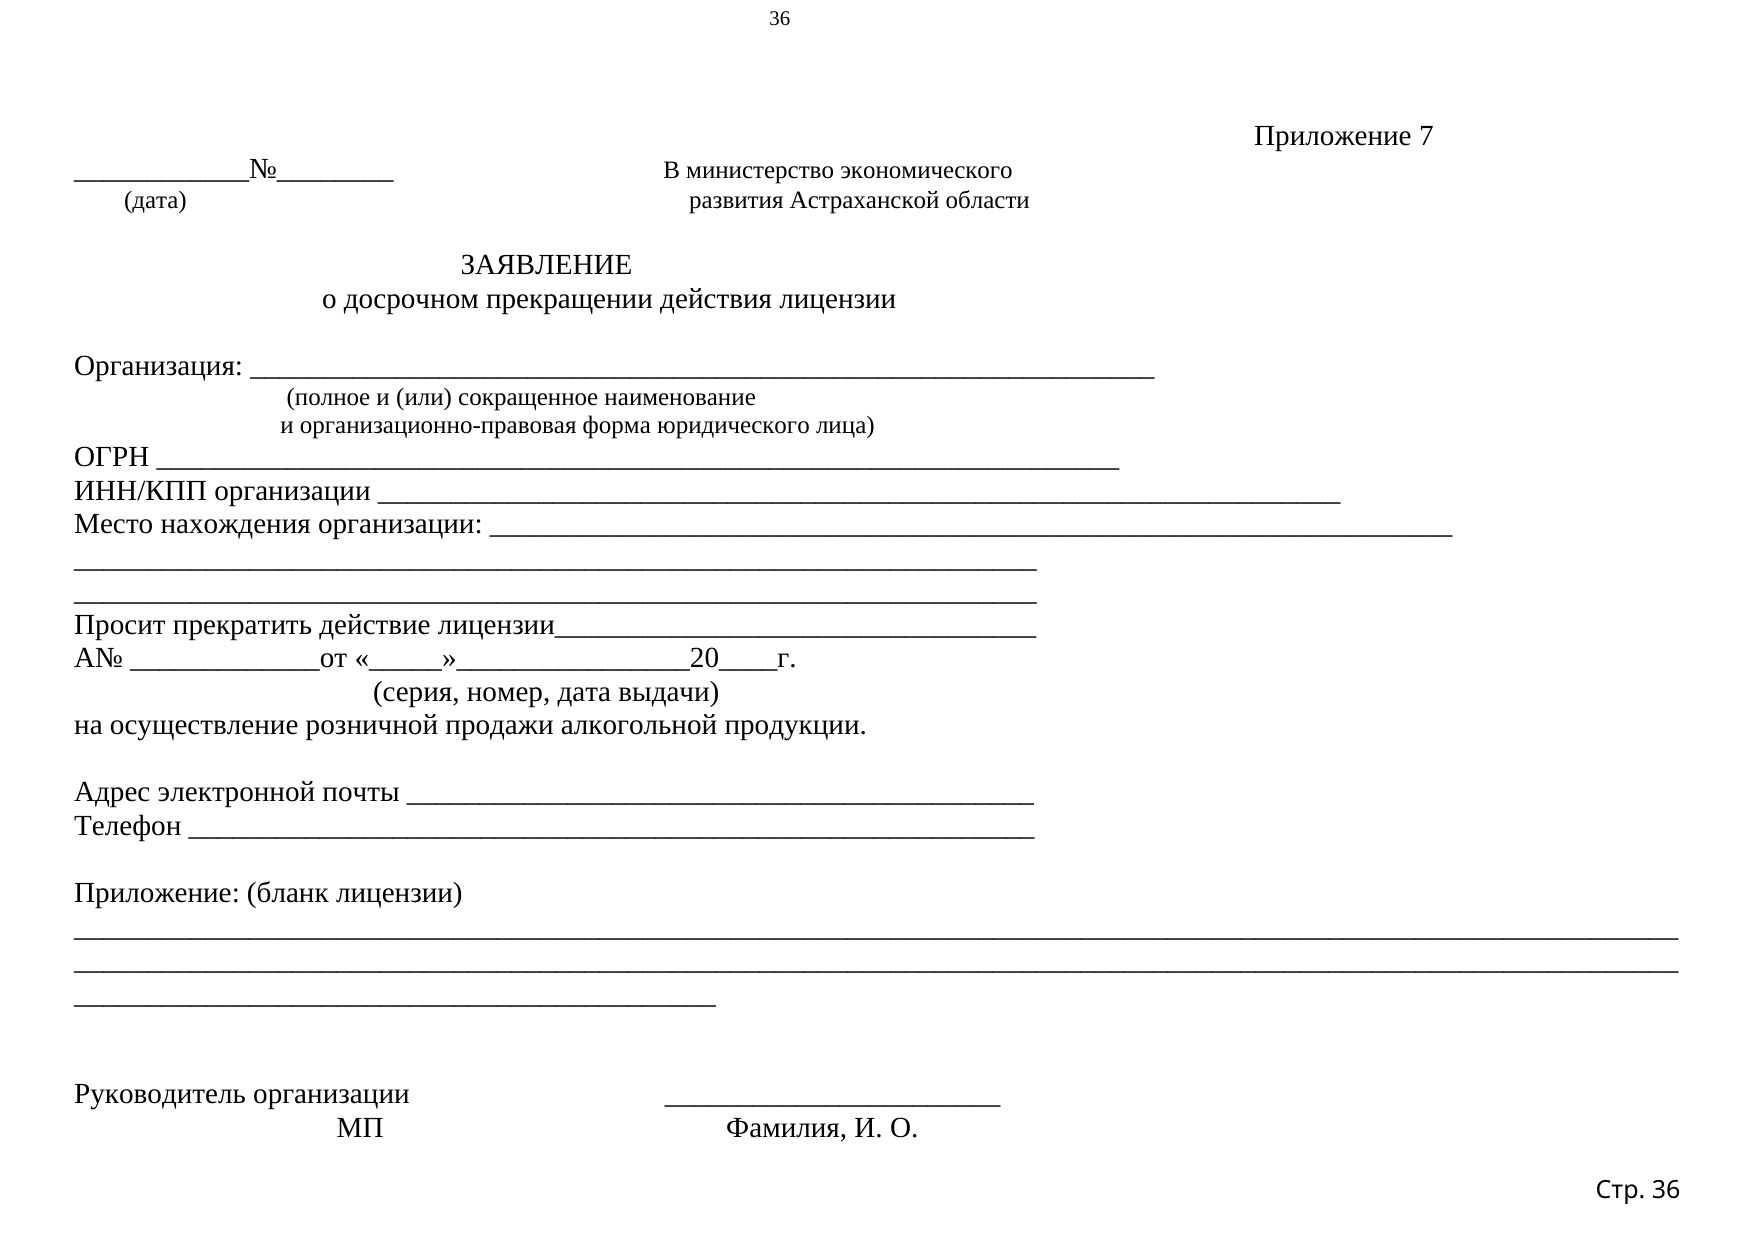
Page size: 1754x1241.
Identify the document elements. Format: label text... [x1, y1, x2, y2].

text (полное и (или) сокращенное наименование [74, 382, 1680, 410]
text ________________________________________________________________________________________________________________________________________________________________________________________________________________________________________________________________________ [74, 909, 1680, 1009]
text __________________________________________________________________ [74, 573, 1680, 607]
text ОГРН __________________________________________________________________ [74, 439, 1680, 473]
text на осуществление розничной продажи алкогольной продукции. [74, 707, 1680, 741]
text (дата) развития Астраханской области [74, 185, 1680, 214]
text ЗАЯВЛЕНИЕ [74, 247, 1680, 281]
text ИНН/КПП организации __________________________________________________________________ [74, 473, 1680, 506]
text Приложение 7 [74, 118, 1680, 152]
text Приложение: (бланк лицензии) [74, 875, 1680, 909]
text Телефон __________________________________________________________ [74, 808, 1680, 842]
text __________________________________________________________________ [74, 540, 1680, 573]
text Просит прекратить действие лицензии_________________________________ [74, 607, 1680, 640]
text Организация: ______________________________________________________________ [74, 348, 1680, 382]
text Руководитель организации _______________________ [74, 1076, 1680, 1110]
text (серия, номер, дата выдачи) [74, 674, 1680, 707]
text о досрочном прекращении действия лицензии [74, 281, 1680, 314]
text Место нахождения организации: __________________________________________________________________ [74, 506, 1680, 540]
text А№ _____________от «_____»________________20____г. [74, 640, 1680, 674]
text МП Фамилия, И. О. [74, 1110, 1680, 1143]
text Адрес электронной почты ___________________________________________ [74, 774, 1680, 808]
text и организационно-правовая форма юридического лица) [74, 410, 1680, 439]
text ____________№________ В министерство экономического [74, 152, 1680, 185]
